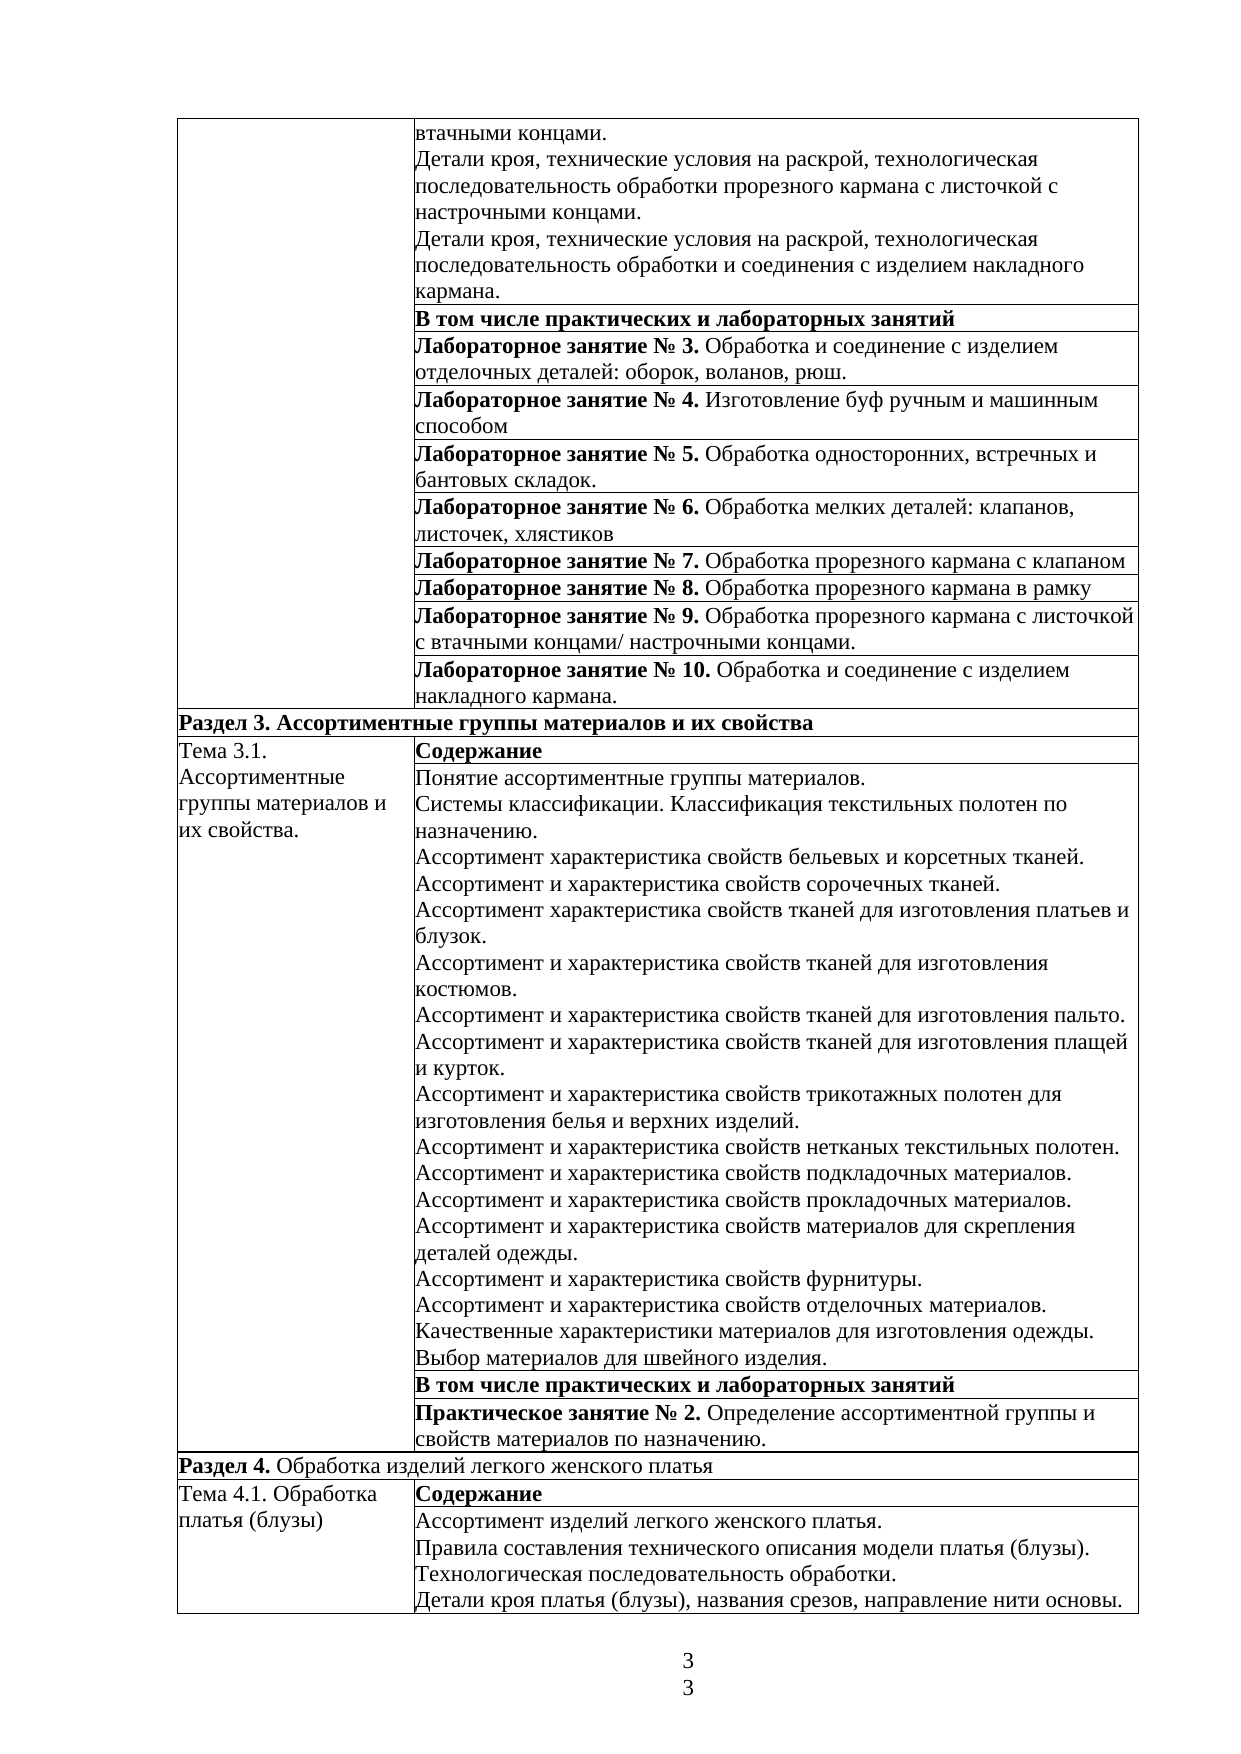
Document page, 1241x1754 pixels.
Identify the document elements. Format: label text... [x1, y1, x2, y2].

table_cell Раздел 3. Ассортиментные группы материалов и их свойства [178, 709, 1138, 736]
table_cell Лабораторное занятие № 5. Обработка односторонних, встречных и бантовых складок. [415, 440, 1138, 492]
table_cell Лабораторное занятие № 3. Обработка и соединение с изделием отделочных деталей: оборок, воланов, рюш. [415, 332, 1138, 385]
table_cell В том числе практических и лабораторных занятий [415, 305, 1138, 331]
table_cell Лабораторное занятие № 7. Обработка прорезного кармана с клапаном [415, 547, 1138, 573]
table_cell Понятие ассортиментные группы материалов. Системы классификации. Классификация текстильных полотен по назначению. Ассортимент характеристика свойств бельевых и корсетных тканей. Ассортимент и характеристика свойств сорочечных тканей. Ассортимент характеристика свойств тканей для изготовления платьев и блузок. Ассортимент и характеристика свойств тканей для изготовления костюмов. Ассортимент и характеристика свойств тканей для изготовления пальто. Ассортимент и характеристика свойств тканей для изготовления плащей и курток. Ассортимент и характеристика свойств трикотажных полотен для изготовления белья и верхних изделий. Ассортимент и характеристика свойств нетканых текстильных полотен. Ассортимент и характеристика свойств подкладочных материалов. Ассортимент и характеристика свойств прокладочных материалов. Ассортимент и характеристика свойств материалов для скрепления деталей одежды. Ассортимент и характеристика свойств фурнитуры. Ассортимент и характеристика свойств отделочных материалов. Качественные характеристики материалов для изготовления одежды. Выбор материалов для швейного изделия. [415, 764, 1138, 1370]
table_cell Лабораторное занятие № 8. Обработка прорезного кармана в рамку [415, 575, 1138, 601]
table_cell Содержание [415, 737, 1138, 763]
table_cell Содержание [415, 1480, 1138, 1506]
table_cell Практическое занятие № 2. Определение ассортиментной группы и свойств материалов по назначению. [415, 1399, 1138, 1451]
table_cell Тема 4.1. Обработка платья (блузы) [178, 1480, 414, 1613]
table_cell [415, 119, 1138, 304]
table_cell Лабораторное занятие № 9. Обработка прорезного кармана с листочкой с втачными концами/ настрочными концами. [415, 602, 1138, 654]
table_cell Лабораторное занятие № 4. Изготовление буф ручным и машинным способом [415, 386, 1138, 438]
table_cell Лабораторное занятие № 6. Обработка мелких деталей: клапанов, листочек, хлястиков [415, 493, 1138, 546]
table_cell Раздел 4. Обработка изделий легкого женского платья [178, 1453, 1138, 1479]
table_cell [415, 1507, 1138, 1613]
table_cell Лабораторное занятие № 10. Обработка и соединение с изделием накладного кармана. [415, 656, 1138, 708]
table_cell В том числе практических и лабораторных занятий [415, 1371, 1138, 1398]
table_cell Тема 3.1. Ассортиментные группы материалов и их свойства. [178, 737, 414, 1451]
